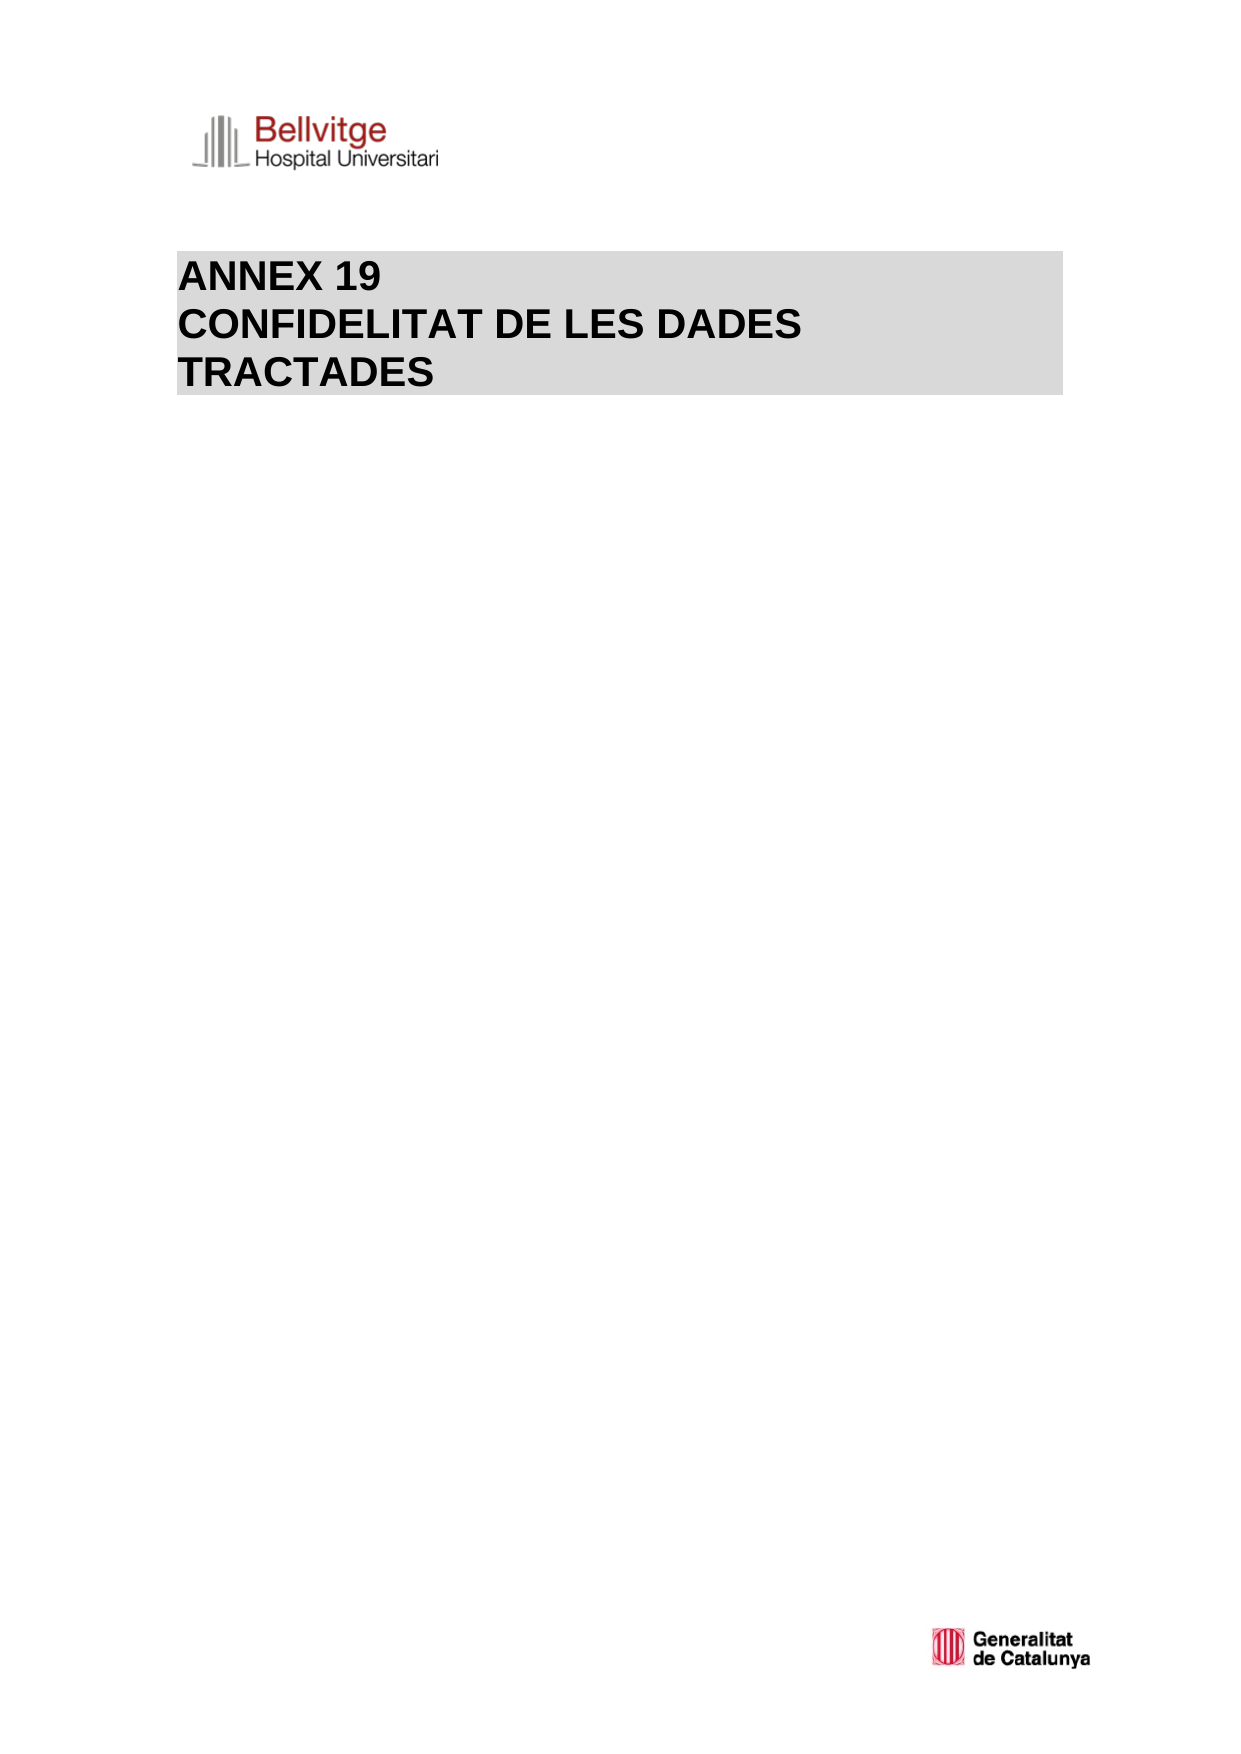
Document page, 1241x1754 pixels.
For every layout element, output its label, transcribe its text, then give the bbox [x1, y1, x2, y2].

text CONFIDELITAT DE LES DADES TRACTADES [177, 299, 1063, 395]
picture [893, 1621, 1129, 1674]
picture [177, 100, 454, 185]
text ANNEX 19 [177, 251, 1063, 299]
